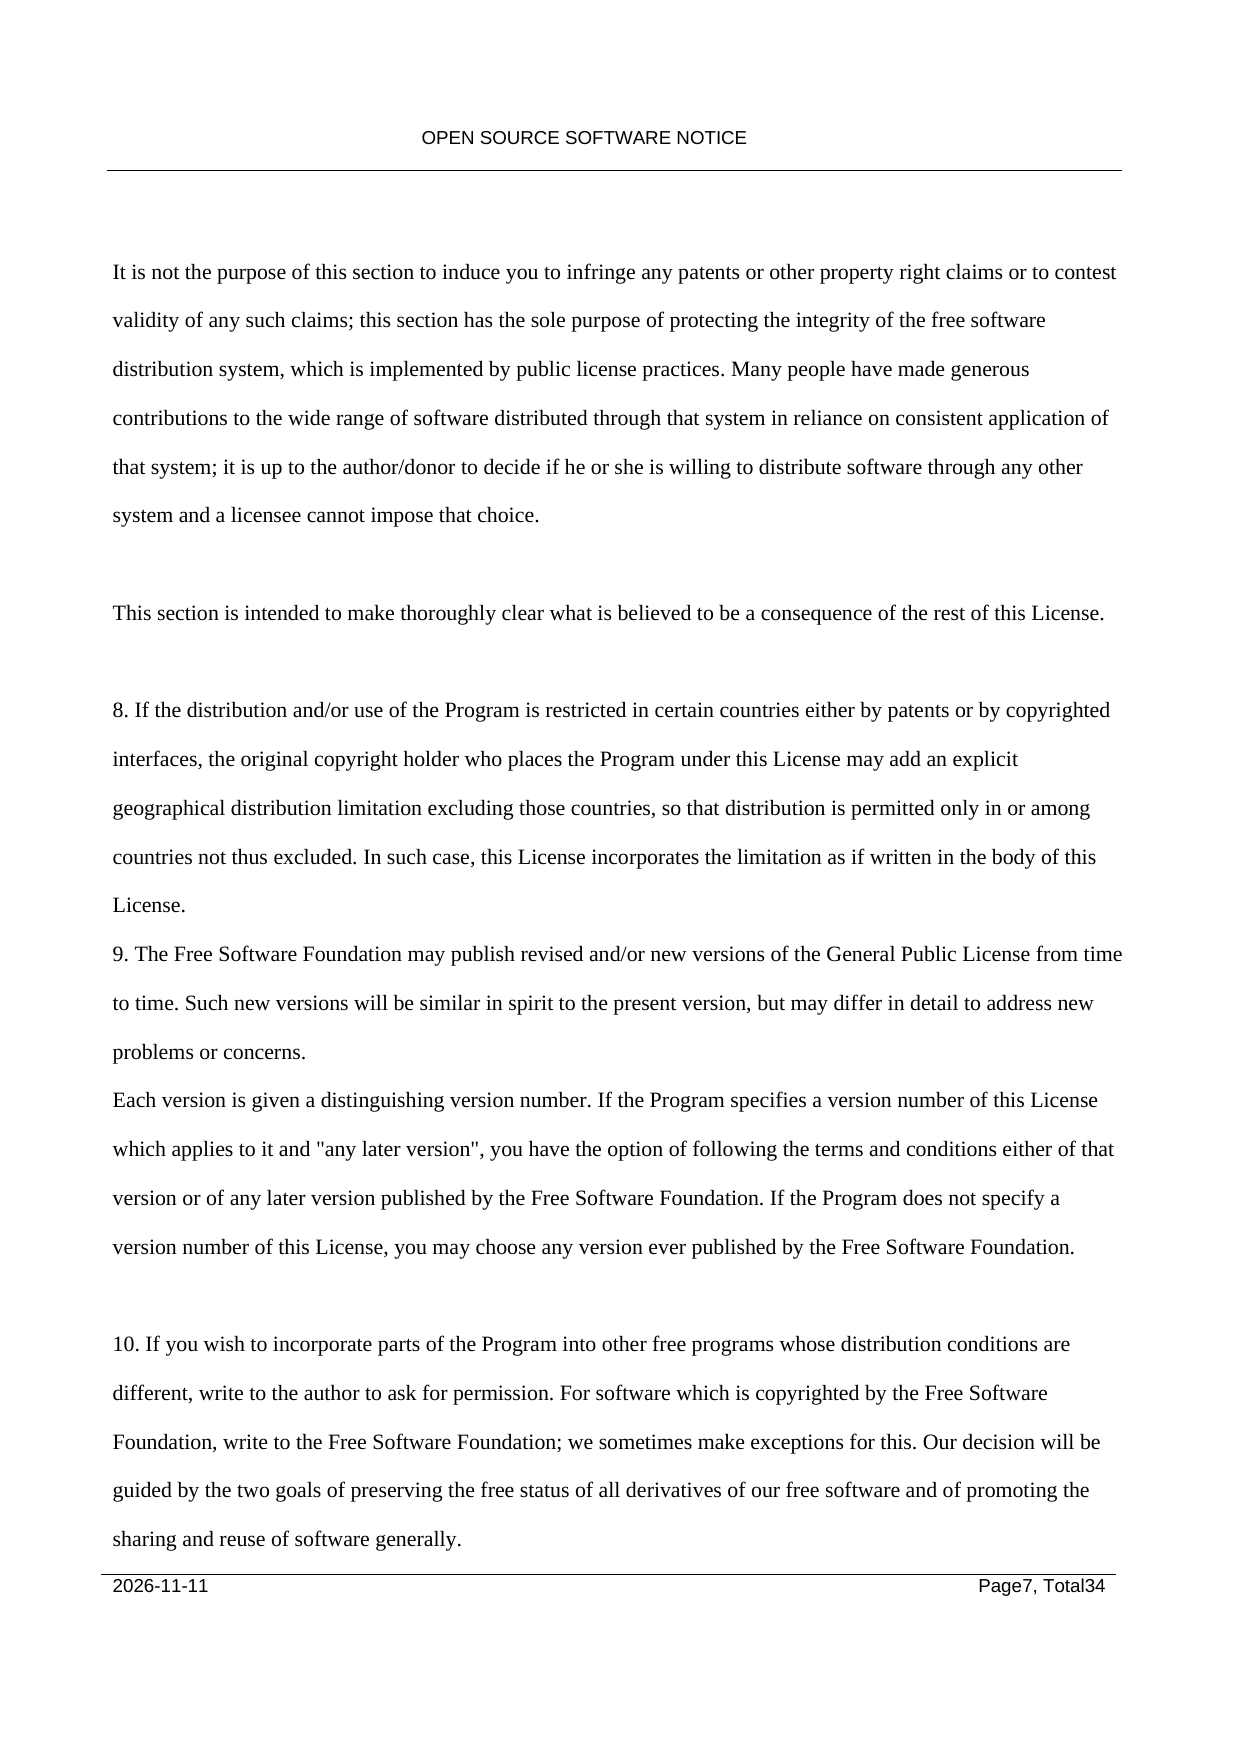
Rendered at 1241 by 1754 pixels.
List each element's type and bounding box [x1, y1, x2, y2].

text [112, 206, 1128, 1555]
